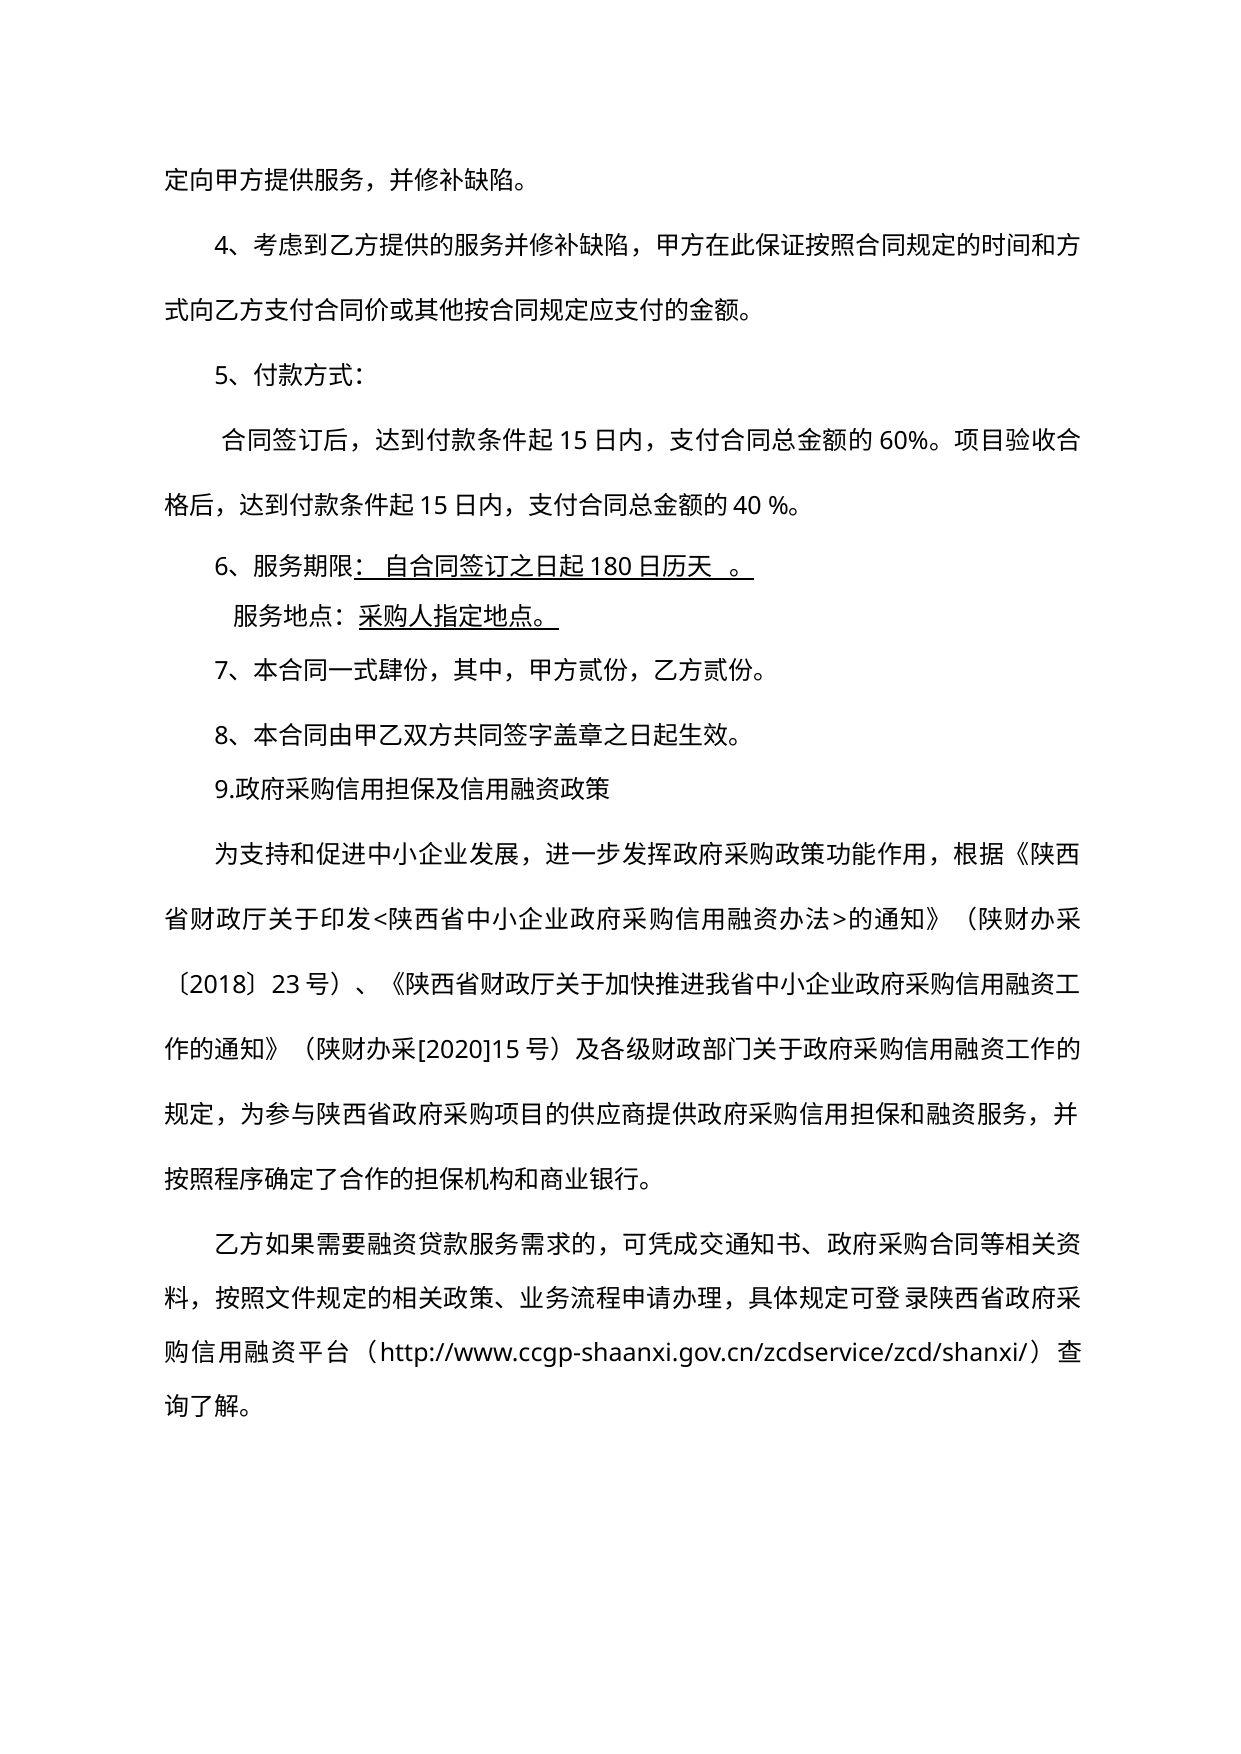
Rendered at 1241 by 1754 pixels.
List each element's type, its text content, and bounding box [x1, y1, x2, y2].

text 6、服务期限： 自合同签订之日起180日历天 。 [164, 536, 1082, 586]
text 5、付款方式： [164, 341, 1082, 406]
text 乙方如果需要融资贷款服务需求的，可凭成交通知书、政府采购合同等相关资料，按照文件规定的相关政策、业务流程申请办理，具体规定可登录陕西省政府采购信用融资平台（http://www.ccgp-shaanxi.gov.cn/zcdservice/zcd/shanxi/）查询了解。 [164, 1210, 1082, 1427]
text 为支持和促进中小企业发展，进一步发挥政府采购政策功能作用，根据《陕西省财政厅关于印发<陕西省中小企业政府采购信用融资办法>的通知》（陕财办采〔2018〕23号）、《陕西省财政厅关于加快推进我省中小企业政府采购信用融资工作的通知》（陕财办采[2020]15号）及各级财政部门关于政府采购信用融资工作的规定，为参与陕西省政府采购项目的供应商提供政府采购信用担保和融资服务，并按照程序确定了合作的担保机构和商业银行。 [164, 820, 1082, 1210]
text 8、本合同由甲乙双方共同签字盖章之日起生效。 [164, 701, 1082, 755]
text 服务地点：采购人指定地点。 [164, 586, 1082, 636]
text 合同签订后，达到付款条件起15日内，支付合同总金额的60%。项目验收合格后，达到付款条件起15日内，支付合同总金额的40 %。 [164, 406, 1082, 536]
text 7、本合同一式肆份，其中，甲方贰份，乙方贰份。 [164, 636, 1082, 701]
text 9.政府采购信用担保及信用融资政策 [164, 755, 1082, 820]
text 4、考虑到乙方提供的服务并修补缺陷，甲方在此保证按照合同规定的时间和方式向乙方支付合同价或其他按合同规定应支付的金额。 [164, 211, 1082, 341]
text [164, 146, 1082, 211]
